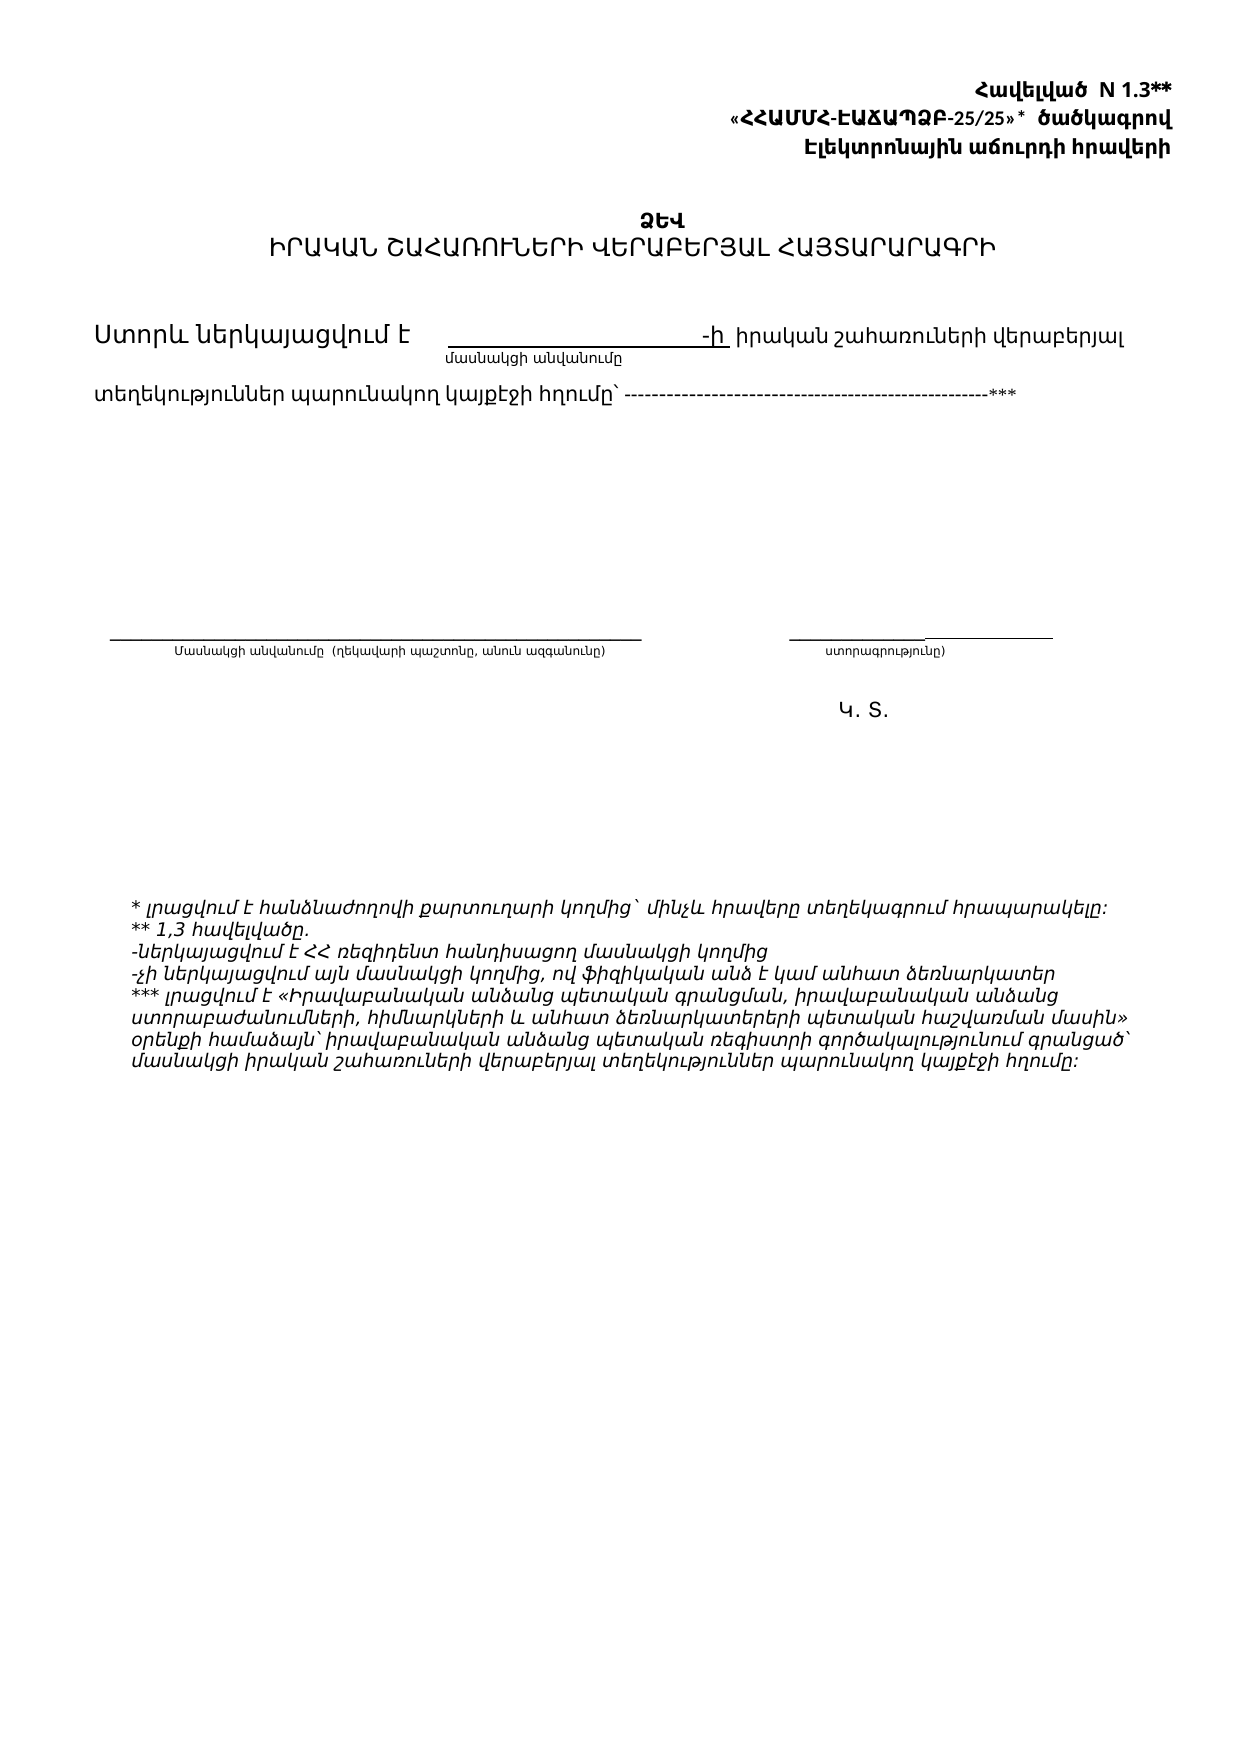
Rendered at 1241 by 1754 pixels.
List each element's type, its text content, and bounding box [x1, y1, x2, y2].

text *** լրացվում է «Իրավաբանական անձանց պետական գրանցման, իրավաբանական անձանց ստորաբաժանումների, հիմնարկների և անհատ ձեռնարկատերերի պետական հաշվառման մասին» օրենքի համաձայն՝ իրավաբանական անձանց պետական ռեգիստրի գործակալությունում գրանցած՝ մասնակցի իրական շահառուների վերաբերյալ տեղեկություններ պարունակող կայքէջի հղումը: [131, 985, 1171, 1072]
text Կ. Տ. [94, 698, 1171, 722]
text -ներկայացվում է ՀՀ ռեզիդենտ հանդիսացող մասնակցի կողմից [131, 941, 1171, 963]
text ** 1,3 հավելվածը․ [131, 919, 1171, 941]
text ԻՐԱԿԱՆ ՇԱՀԱՌՈՒՆԵՐԻ ՎԵՐԱԲԵՐՅԱԼ ՀԱՅՏԱՐԱՐԱԳՐԻ [94, 233, 1171, 262]
text Ստորև ներկայացվում է -ի իրական շահառուների վերաբերյալ [94, 321, 1171, 350]
text «ՀՀԱՄՄՀ-ԷԱՃԱՊՁԲ-25/25»* ծածկագրով [94, 103, 1171, 132]
text տեղեկություններ պարունակող կայքէջի հղումը՝ ----------------------------------------------------*** [94, 379, 1171, 408]
text ___________________________________________________ _____________ Մասնակցի անվանումը (ղեկավարի պաշտոնը, անուն ազգանունը) ստորագրությունը) [94, 617, 1171, 669]
text մասնակցի անվանումը [94, 350, 1171, 379]
text * լրացվում է հանձնաժողովի քարտուղարի կողմից` մինչև հրավերը տեղեկագրում հրապարակելը: [131, 897, 1171, 919]
text Էլեկտրոնային աճուրդի հրավերի [94, 132, 1171, 160]
text Հավելված N 1.3** [94, 75, 1171, 103]
text -չի ներկայացվում այն մասնակցի կողմից, ով ֆիզիկական անձ է կամ անհատ ձեռնարկատեր [131, 963, 1171, 985]
text ՁԵՎ [94, 209, 1171, 233]
